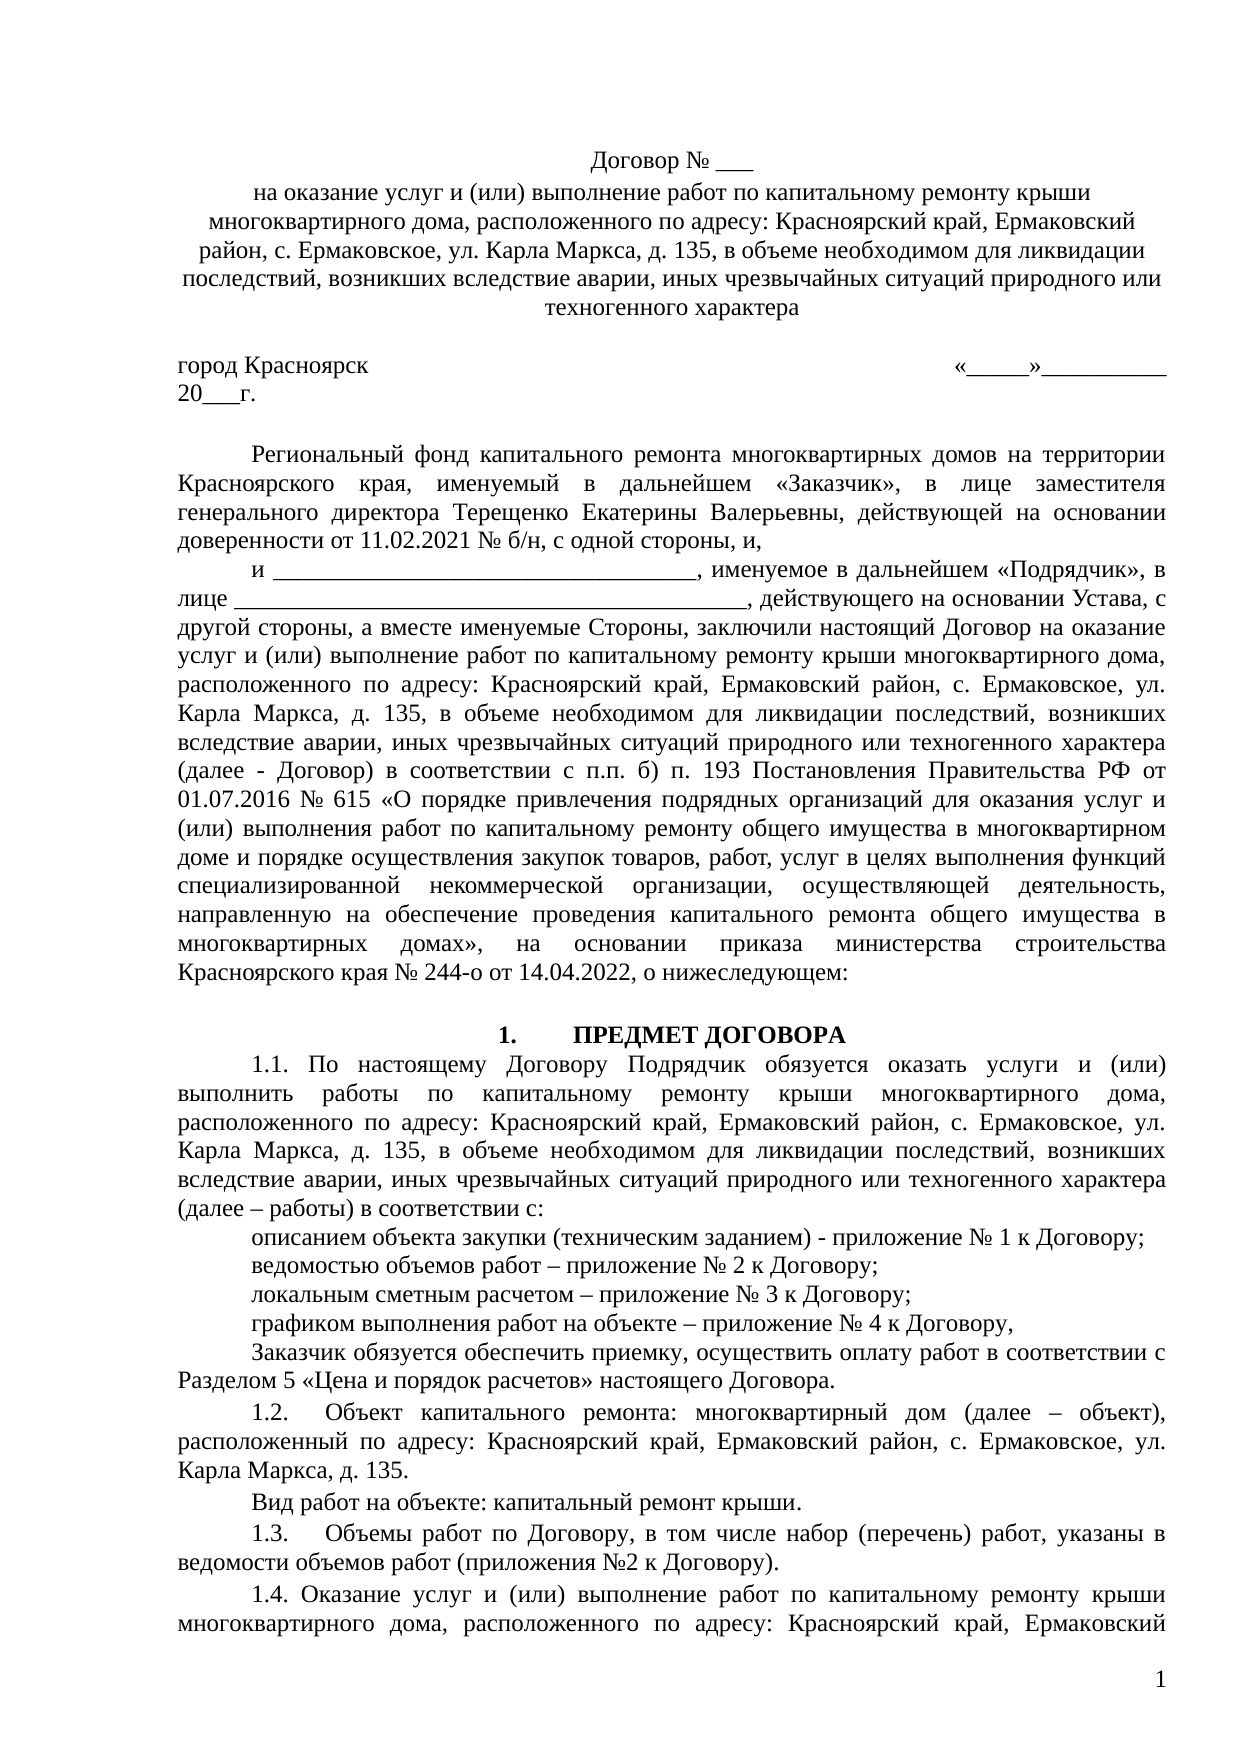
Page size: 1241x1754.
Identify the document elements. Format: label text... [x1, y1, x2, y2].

text на оказание услуг и (или) выполнение работ по капитальному ремонту крыши многоквартирного дома, расположенного по адресу: Красноярский край, Ермаковский район, с. Ермаковское, ул. Карла Маркса, д. 135, в объеме необходимом для ликвидации последствий, возникших вследствие аварии, иных чрезвычайных ситуаций природного или техногенного характера [177, 177, 1167, 321]
list Объект капитального ремонта: многоквартирный дом (далее – объект), расположенный по адресу: Красноярский край, Ермаковский район, с. Ермаковское, ул. Карла Маркса, д. 135. [177, 1397, 1167, 1483]
text Заказчик обязуется обеспечить приемку, осуществить оплату работ в соответствии с Разделом 5 «Цена и порядок расчетов» настоящего Договора. [177, 1337, 1167, 1394]
subtitle Региональный фонд капитального ремонта многоквартирных домов на территории Красноярского края, именуемый в дальнейшем «Заказчик», в лице заместителя генерального директора Терещенко Екатерины Валерьевны, действующей на основании доверенности от 11.02.2021 № б/н, с одной стороны, и, [177, 439, 1167, 554]
text описанием объекта закупки (техническим заданием) - приложение № 1 к Договору; [177, 1222, 1167, 1250]
subtitle и ___________________________________, именуемое в дальнейшем «Подрядчик», в лице _________________________________________, действующего на основании Устава, с другой стороны, а вместе именуемые Стороны, заключили настоящий Договор на оказание услуг и (или) выполнение работ по капитальному ремонту крыши многоквартирного дома, расположенного по адресу: Красноярский край, Ермаковский район, с. Ермаковское, ул. Карла Маркса, д. 135, в объеме необходимом для ликвидации последствий, возникших вследствие аварии, иных чрезвычайных ситуаций природного или техногенного характера (далее - Договор) в соответствии с п.п. б) п. 193 Постановления Правительства РФ от 01.07.2016 № 615 «О порядке привлечения подрядных организаций для оказания услуг и (или) выполнения работ по капитальному ремонту общего имущества в многоквартирном доме и порядке осуществления закупок товаров, работ, услуг в целях выполнения функций специализированной некоммерческой организации, осуществляющей деятельность, направленную на обеспечение проведения капитального ремонта общего имущества в многоквартирных домах», на основании приказа министерства строительства Красноярского края № 244-о от 14.04.2022, о нижеследующем: [177, 554, 1167, 985]
text город Красноярск «_____»__________ 20___г. [177, 350, 1167, 407]
text графиком выполнения работ на объекте – приложение № 4 к Договору, [177, 1308, 1167, 1337]
text локальным сметным расчетом – приложение № 3 к Договору; [177, 1279, 1167, 1308]
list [177, 1579, 1167, 1637]
text Вид работ на объекте: капитальный ремонт крыши. [177, 1487, 1167, 1515]
list ПРЕДМЕТ ДОГОВОРА [177, 1020, 1167, 1049]
text 1.1. По настоящему Договору Подрядчик обязуется оказать услуги и (или) выполнить работы по капитальному ремонту крыши многоквартирного дома, расположенного по адресу: Красноярский край, Ермаковский район, с. Ермаковское, ул. Карла Маркса, д. 135, в объеме необходимом для ликвидации последствий, возникших вследствие аварии, иных чрезвычайных ситуаций природного или техногенного характера (далее – работы) в соответствии с: [177, 1049, 1167, 1222]
text Договор № ___ [177, 145, 1167, 174]
list Объемы работ по Договору, в том числе набор (перечень) работ, указаны в ведомости объемов работ (приложения №2 к Договору). [177, 1518, 1167, 1576]
text ведомостью объемов работ – приложение № 2 к Договору; [177, 1250, 1167, 1279]
